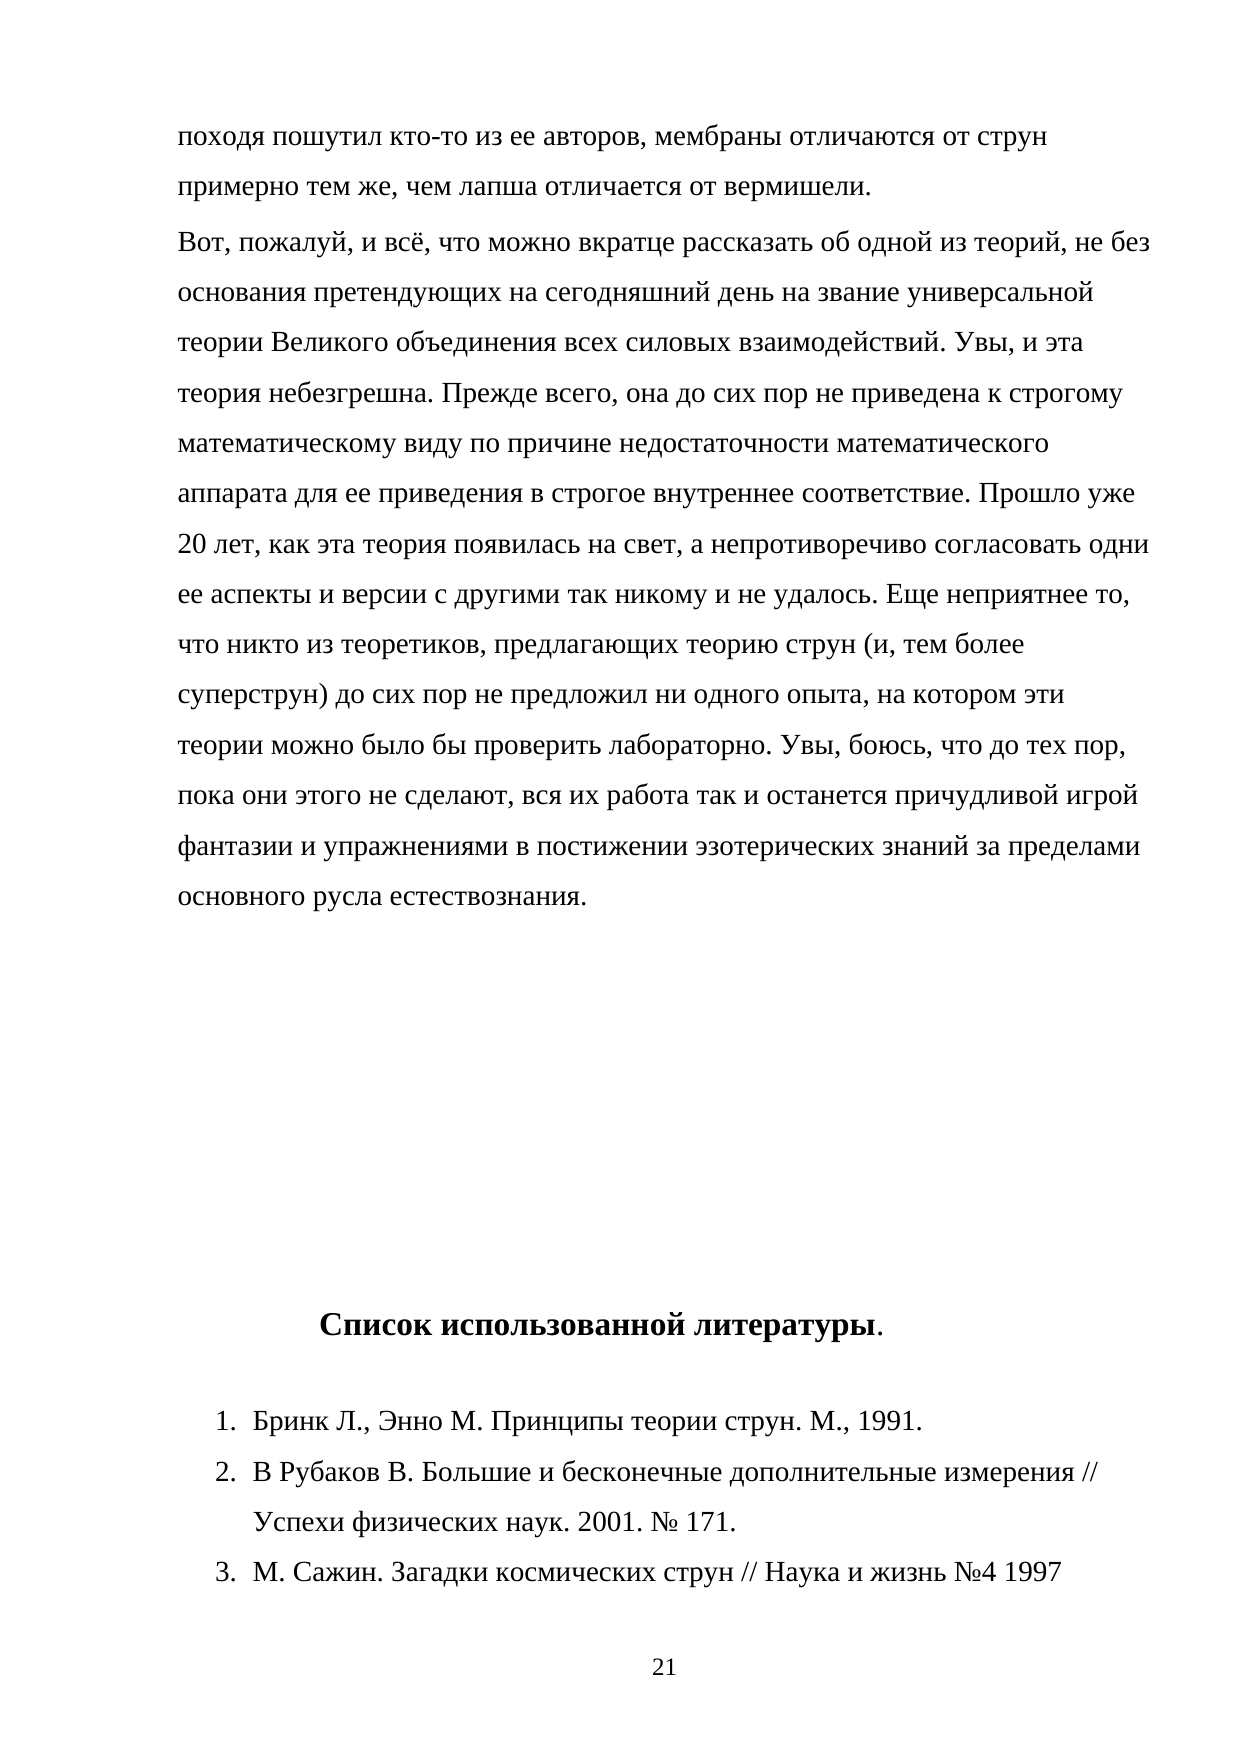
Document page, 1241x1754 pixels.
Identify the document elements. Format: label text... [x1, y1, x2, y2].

list В Рубаков В. Большие и бесконечные дополнительные измерения // Успехи физических наук. 2001. № 171. [215, 1459, 1152, 1543]
list Бринк Л., Энно М. Принципы теории струн. М., 1991. [215, 1403, 1152, 1437]
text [177, 118, 1152, 202]
text Вот, пожалуй, и всё, что можно вкратце рассказать об одной из теорий, не без основания претендующих на сегодняшний день на звание универсальной теории Великого объединения всех силовых взаимодействий. Увы, и эта теория небезгрешна. Прежде всего, она до сих пор не приведена к строгому математическому виду по причине недостаточности математического аппарата для ее приведения в строгое внутреннее соответствие. Прошло уже 20 лет, как эта теория появилась на свет, а непротиворечиво согласовать одни ее аспекты и версии с другими так никому и не удалось. Еще неприятнее то, что никто из теоретиков, предлагающих теорию струн (и, тем более суперструн) до сих пор не предложил ни одного опыта, на котором эти теории можно было бы проверить лабораторно. Увы, боюсь, что до тех пор, пока они этого не сделают, вся их работа так и останется причудливой игрой фантазии и упражнениями в постижении эзотерических знаний за пределами основного русла естествознания. [177, 224, 1152, 911]
list М. Сажин. Загадки космических струн // Наука и жизнь №4 1997 [215, 1564, 1152, 1598]
text Список использованной литературы. [177, 1304, 1152, 1343]
